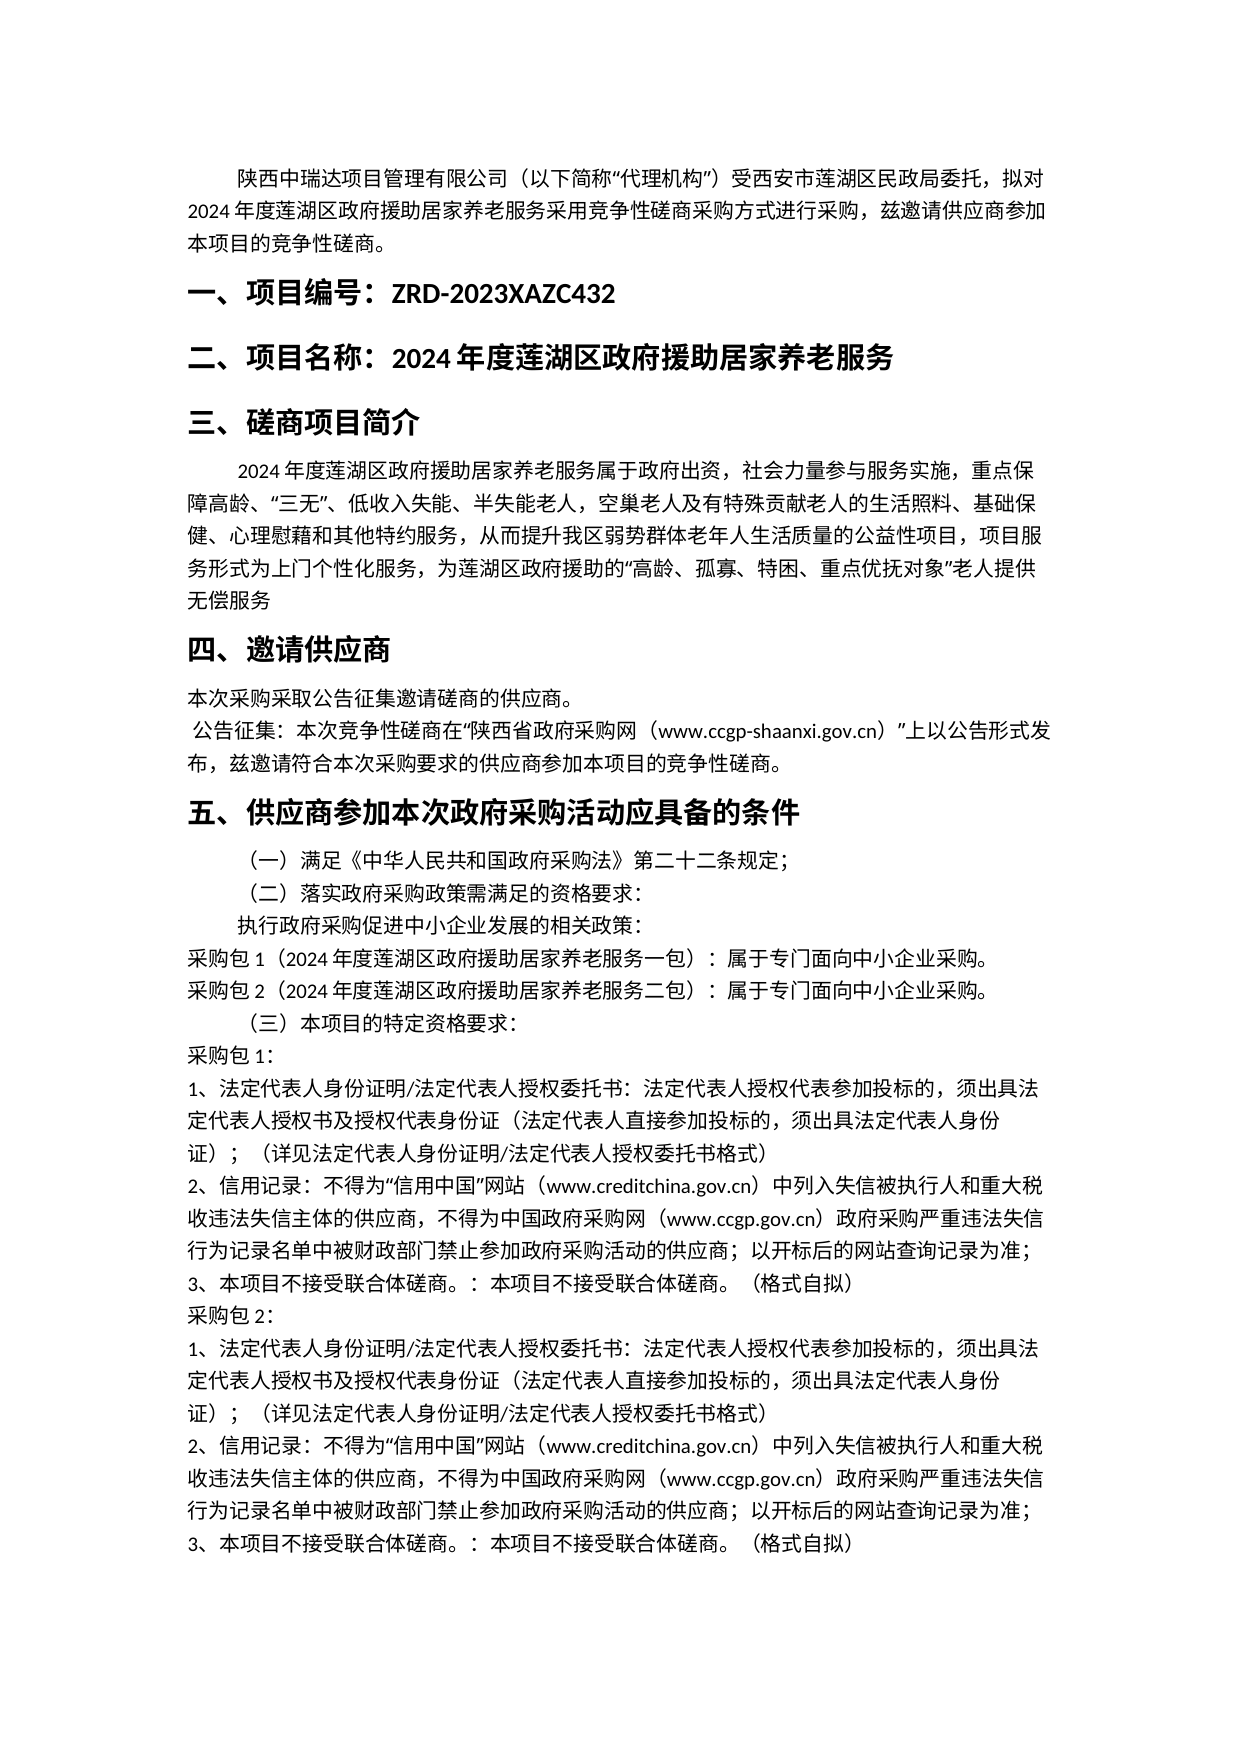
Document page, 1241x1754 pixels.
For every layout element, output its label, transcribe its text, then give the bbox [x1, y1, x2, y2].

text 3、本项目不接受联合体磋商。：本项目不接受联合体磋商。（格式自拟） [187, 1527, 1053, 1559]
text （三）本项目的特定资格要求： [187, 1007, 1053, 1039]
text 2、信用记录：不得为“信用中国”网站（www.creditchina.gov.cn）中列入失信被执行人和重大税收违法失信主体的供应商，不得为中国政府采购网（www.ccgp.gov.cn）政府采购严重违法失信行为记录名单中被财政部门禁止参加政府采购活动的供应商；以开标后的网站查询记录为准； [187, 1169, 1053, 1267]
text 二、项目名称：2024年度莲湖区政府援助居家养老服务 [187, 324, 1053, 389]
text 本次采购采取公告征集邀请磋商的供应商。 [187, 682, 1053, 714]
text （一）满足《中华人民共和国政府采购法》第二十二条规定； [187, 844, 1053, 877]
text （二）落实政府采购政策需满足的资格要求： [187, 877, 1053, 909]
text 执行政府采购促进中小企业发展的相关政策： [187, 909, 1053, 942]
text 陕西中瑞达项目管理有限公司（以下简称“代理机构”）受西安市莲湖区民政局委托，拟对2024年度莲湖区政府援助居家养老服务采用竞争性磋商采购方式进行采购，兹邀请供应商参加本项目的竞争性磋商。 [187, 162, 1053, 259]
text 四、邀请供应商 [187, 617, 1053, 682]
text 采购包2： [187, 1299, 1053, 1332]
text 公告征集：本次竞争性磋商在“陕西省政府采购网（www.ccgp-shaanxi.gov.cn）”上以公告形式发布，兹邀请符合本次采购要求的供应商参加本项目的竞争性磋商。 [187, 714, 1053, 779]
text 采购包2（2024年度莲湖区政府援助居家养老服务二包）：属于专门面向中小企业采购。 [187, 974, 1053, 1007]
text 2024年度莲湖区政府援助居家养老服务属于政府出资，社会力量参与服务实施，重点保障高龄、“三无”、低收入失能、半失能老人，空巢老人及有特殊贡献老人的生活照料、基础保健、心理慰藉和其他特约服务，从而提升我区弱势群体老年人生活质量的公益性项目，项目服务形式为上门个性化服务，为莲湖区政府援助的“高龄、孤寡、特困、重点优抚对象”老人提供无偿服务 [187, 454, 1053, 617]
text 2、信用记录：不得为“信用中国”网站（www.creditchina.gov.cn）中列入失信被执行人和重大税收违法失信主体的供应商，不得为中国政府采购网（www.ccgp.gov.cn）政府采购严重违法失信行为记录名单中被财政部门禁止参加政府采购活动的供应商；以开标后的网站查询记录为准； [187, 1429, 1053, 1527]
text 1、法定代表人身份证明/法定代表人授权委托书：法定代表人授权代表参加投标的，须出具法定代表人授权书及授权代表身份证（法定代表人直接参加投标的，须出具法定代表人身份证）；（详见法定代表人身份证明/法定代表人授权委托书格式） [187, 1332, 1053, 1429]
text 一、项目编号：ZRD-2023XAZC432 [187, 259, 1053, 324]
text 1、法定代表人身份证明/法定代表人授权委托书：法定代表人授权代表参加投标的，须出具法定代表人授权书及授权代表身份证（法定代表人直接参加投标的，须出具法定代表人身份证）；（详见法定代表人身份证明/法定代表人授权委托书格式） [187, 1072, 1053, 1169]
text 采购包1（2024年度莲湖区政府援助居家养老服务一包）：属于专门面向中小企业采购。 [187, 942, 1053, 974]
text 采购包1： [187, 1039, 1053, 1072]
text 五、供应商参加本次政府采购活动应具备的条件 [187, 779, 1053, 844]
text 三、磋商项目简介 [187, 389, 1053, 454]
text 3、本项目不接受联合体磋商。：本项目不接受联合体磋商。（格式自拟） [187, 1267, 1053, 1299]
